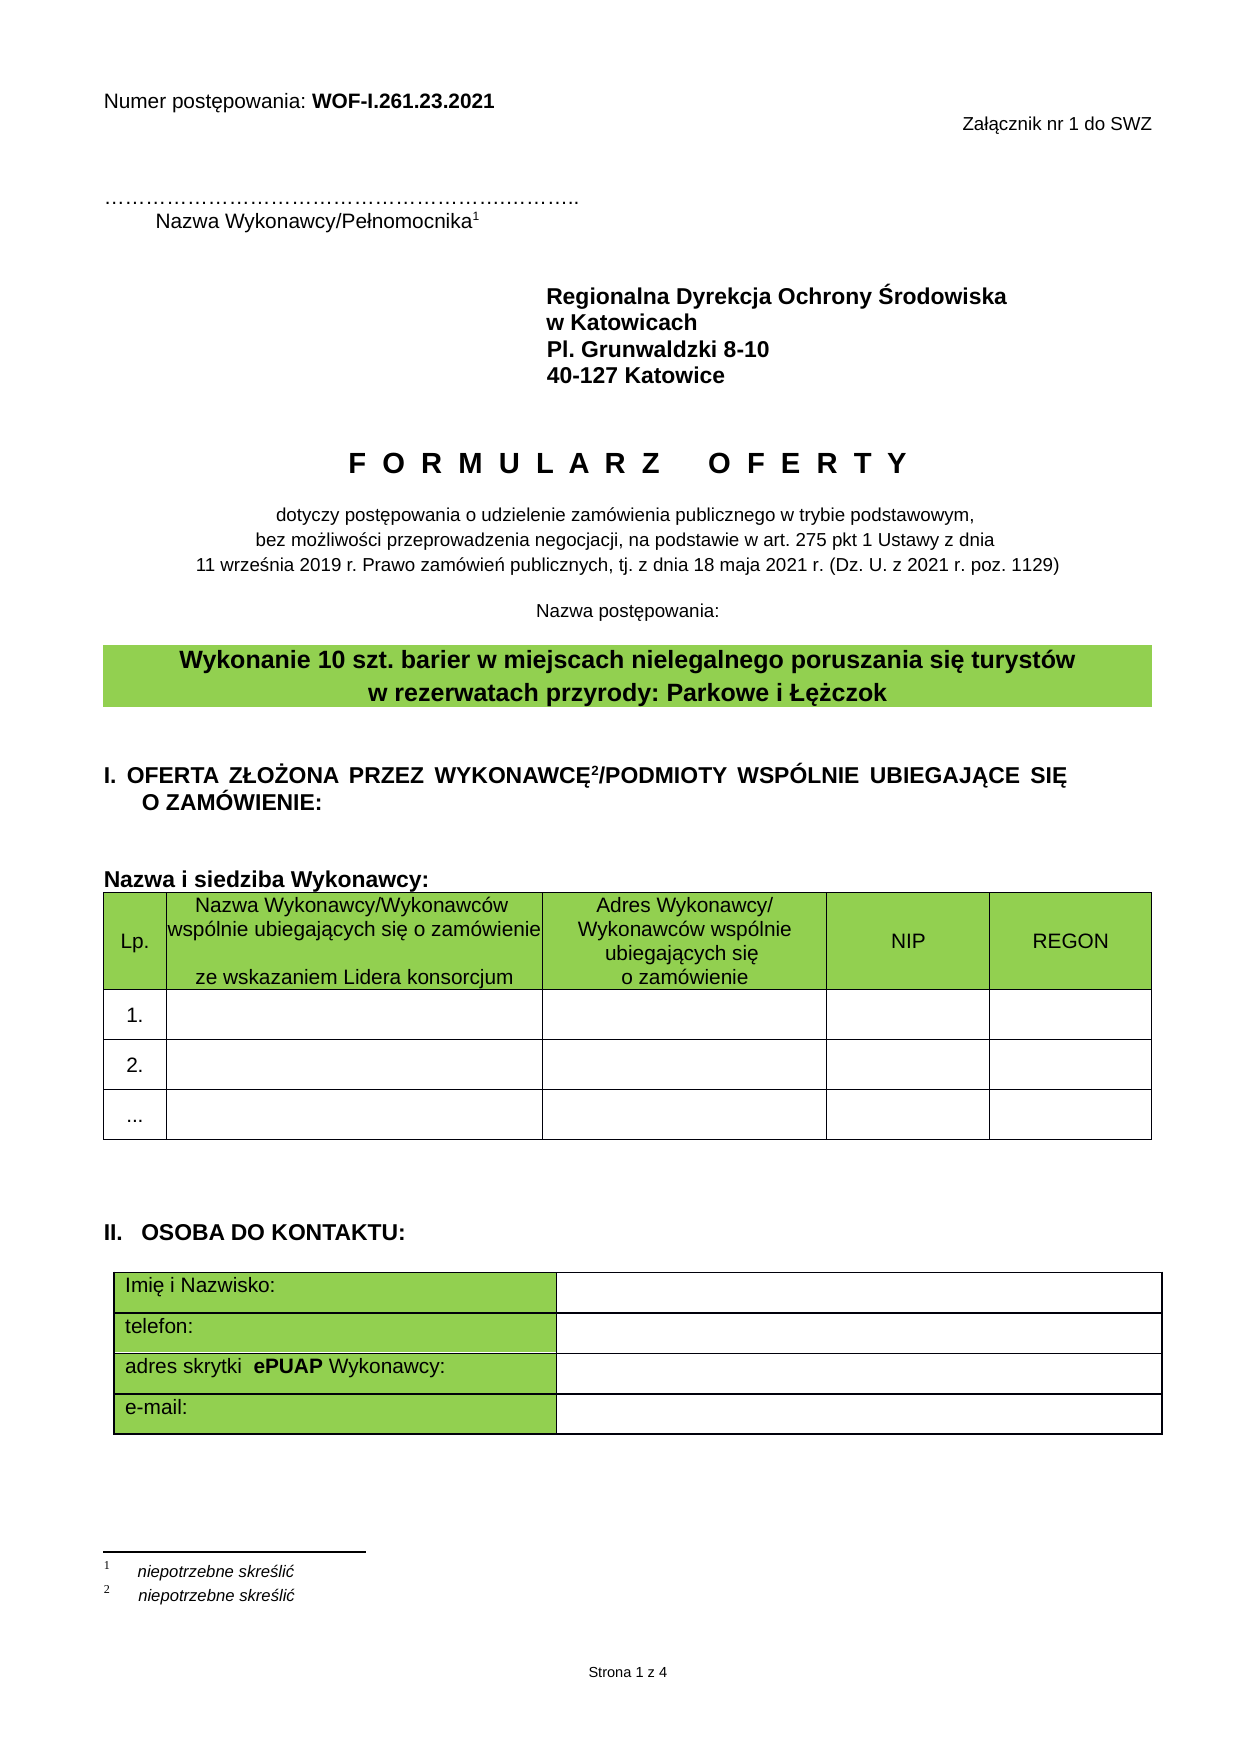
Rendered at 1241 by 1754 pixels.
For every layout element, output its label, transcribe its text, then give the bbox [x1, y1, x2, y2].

text Nazwa postępowania: [103, 599, 1152, 621]
table_cell [167, 990, 542, 1039]
table_header Lp. [104, 893, 166, 989]
table_header REGON [990, 893, 1151, 989]
table_cell [827, 1040, 989, 1089]
table_cell [990, 1040, 1151, 1089]
text F O R M U L A R Z O F E R T Y [103, 446, 1152, 479]
text I. OFERTA ZŁOŻONA PRZEZ WYKONAWCĘ/PODMIOTY WSPÓLNIE UBIEGAJĄCE SIĘ O ZAMÓWIENIE: [103, 762, 1152, 815]
table_cell [827, 990, 989, 1039]
text Regionalna Dyrekcja Ochrony Środowiska [546, 283, 1152, 309]
text Numer postępowania: WOF-I.261.23.2021 [103, 89, 1152, 113]
table_cell [990, 990, 1151, 1039]
table_cell [990, 1090, 1151, 1139]
table_cell [557, 1354, 1161, 1393]
table_cell [543, 1090, 826, 1139]
table_cell e-mail: [115, 1395, 556, 1433]
table_cell ... [104, 1090, 166, 1139]
table_cell [557, 1314, 1161, 1352]
table_cell [557, 1395, 1161, 1433]
text Pl. Grunwaldzki 8-10 [547, 336, 1152, 362]
text ………………………………………………….……….. Nazwa Wykonawcy/Pełnomocnika [103, 184, 1152, 232]
table_cell [827, 1090, 989, 1139]
text Załącznik nr 1 do SWZ [103, 113, 1152, 158]
table_cell 1. [104, 990, 166, 1039]
table_header NIP [827, 893, 989, 989]
table_cell [167, 1090, 542, 1139]
text Wykonanie 10 szt. barier w miejscach nielegalnego poruszania się turystów w rezerwatach przyrody: Parkowe i Łężczok [103, 645, 1152, 707]
table_header Nazwa Wykonawcy/Wykonawców wspólnie ubiegających się o zamówienie ze wskazaniem Lidera konsorcjum [167, 893, 542, 989]
text w Katowicach [546, 309, 1152, 336]
table_header Imię i Nazwisko: [115, 1273, 556, 1312]
text II. OSOBA DO KONTAKTU: [103, 1219, 1152, 1245]
table_cell 2. [104, 1040, 166, 1089]
table_cell adres skrytki ePUAP Wykonawcy: [115, 1354, 556, 1393]
table_header [557, 1273, 1161, 1312]
table_header Adres Wykonawcy/ Wykonawców wspólnie ubiegających się o zamówienie [543, 893, 826, 989]
text dotyczy postępowania o udzielenie zamówienia publicznego w trybie podstawowym, bez możliwości przeprowadzenia negocjacji, na podstawie w art. 275 pkt 1 Ustawy z dnia 11 września 2019 r. Prawo zamówień publicznych, tj. z dnia 18 maja 2021 r. (Dz. U. z 2021 r. poz. 1129) [103, 479, 1152, 575]
table_cell telefon: [115, 1314, 556, 1352]
table_cell [543, 1040, 826, 1089]
table_cell [543, 990, 826, 1039]
table_cell [167, 1040, 542, 1089]
text 40-127 Katowice [547, 362, 1152, 388]
text Nazwa i siedziba Wykonawcy: [103, 866, 1152, 892]
